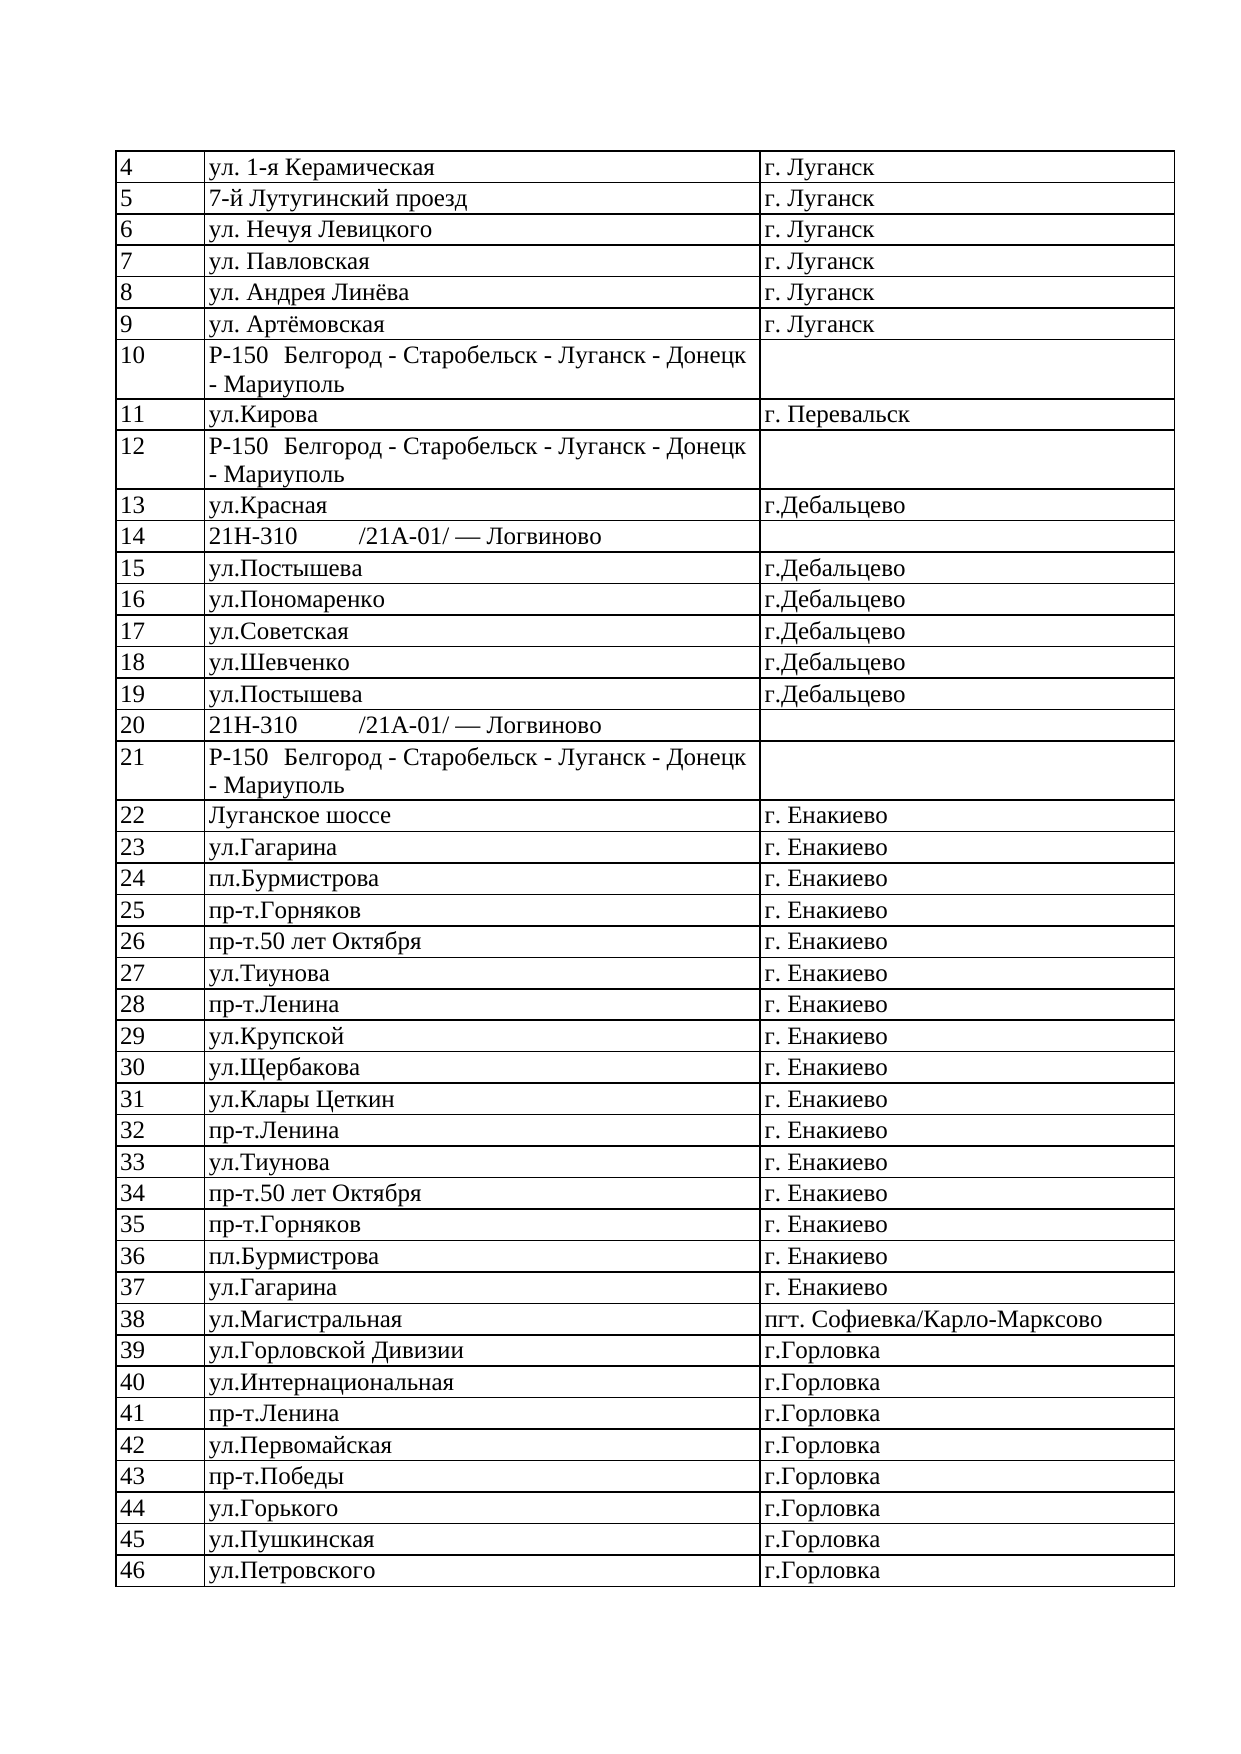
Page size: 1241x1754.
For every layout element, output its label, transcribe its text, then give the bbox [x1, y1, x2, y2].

table_cell 25 [117, 895, 204, 925]
table_cell Р-150 Белгород - Старобельск - Луганск - Донецк - Мариуполь [205, 431, 759, 488]
table_cell 34 [117, 1178, 204, 1208]
table_cell 7-й Лутугинский проезд [205, 183, 759, 213]
table_cell ул.Шевченко [205, 647, 759, 677]
table_cell 46 [117, 1556, 204, 1586]
table_cell 16 [117, 584, 204, 614]
table_cell г. Луганск [761, 215, 1174, 244]
table_cell 37 [117, 1273, 204, 1302]
table_cell пр-т.Ленина [205, 1398, 759, 1428]
table_cell 18 [117, 647, 204, 677]
table_cell г.Горловка [761, 1556, 1174, 1586]
table_cell 27 [117, 958, 204, 988]
table_cell г. Енакиево [761, 958, 1174, 988]
table_cell 14 [117, 521, 204, 551]
table_cell 22 [117, 801, 204, 831]
table_cell ул.Советская [205, 616, 759, 646]
table_cell 42 [117, 1430, 204, 1460]
table_cell г.Горловка [761, 1524, 1174, 1554]
table_cell 21 [117, 742, 204, 799]
table_cell г. Перевальск [761, 400, 1174, 429]
table_cell 35 [117, 1210, 204, 1239]
table_cell 31 [117, 1084, 204, 1114]
table_cell ул. Андрея Линёва [205, 277, 759, 307]
table_cell ул.Петровского [205, 1556, 759, 1586]
table_cell пл.Бурмистрова [205, 864, 759, 893]
table_cell Луганское шоссе [205, 801, 759, 831]
table_cell г. Енакиево [761, 1273, 1174, 1302]
table_cell г. Луганск [761, 277, 1174, 307]
table_cell 17 [117, 616, 204, 646]
table_cell г. Луганск [761, 152, 1174, 181]
table_cell [761, 710, 1174, 740]
table_cell 12 [117, 431, 204, 488]
table_cell 8 [117, 277, 204, 307]
table_cell 28 [117, 990, 204, 1019]
table_cell ул.Тиунова [205, 958, 759, 988]
table_cell г. Енакиево [761, 1052, 1174, 1082]
table_cell 30 [117, 1052, 204, 1082]
table_cell Р-150 Белгород - Старобельск - Луганск - Донецк - Мариуполь [205, 742, 759, 799]
table_cell г. Енакиево [761, 927, 1174, 956]
table_cell ул.Клары Цеткин [205, 1084, 759, 1114]
table_cell 10 [117, 340, 204, 398]
table_cell пр-т.Победы [205, 1461, 759, 1491]
table_cell пр-т.Горняков [205, 895, 759, 925]
table_cell 33 [117, 1147, 204, 1177]
table_cell г.Горловка [761, 1367, 1174, 1397]
table_cell г. Енакиево [761, 1178, 1174, 1208]
table_cell г.Дебальцево [761, 679, 1174, 708]
table_cell г. Енакиево [761, 1241, 1174, 1271]
table_cell Р-150 Белгород - Старобельск - Луганск - Донецк - Мариуполь [205, 340, 759, 398]
table_cell ул.Горького [205, 1493, 759, 1523]
table_cell г.Дебальцево [761, 553, 1174, 583]
table_cell ул.Кирова [205, 400, 759, 429]
table_cell ул. Павловская [205, 246, 759, 276]
table_cell пр-т.Ленина [205, 990, 759, 1019]
table_cell г. Луганск [761, 183, 1174, 213]
table_cell г.Горловка [761, 1398, 1174, 1428]
table_cell 7 [117, 246, 204, 276]
table_cell [761, 340, 1174, 398]
table_cell 41 [117, 1398, 204, 1428]
table_cell пгт. Софиевка/Карло-Марксово [761, 1304, 1174, 1334]
table_cell г. Енакиево [761, 1084, 1174, 1114]
table_cell ул.Постышева [205, 553, 759, 583]
table_cell [761, 742, 1174, 799]
table_cell г.Дебальцево [761, 584, 1174, 614]
table_cell пр-т.Ленина [205, 1115, 759, 1145]
table_cell г. Енакиево [761, 990, 1174, 1019]
table_cell ул.Магистральная [205, 1304, 759, 1334]
table_cell 20 [117, 710, 204, 740]
table_cell г. Енакиево [761, 832, 1174, 862]
table_cell 13 [117, 490, 204, 520]
table_cell г. Енакиево [761, 864, 1174, 893]
table_cell пр-т.Горняков [205, 1210, 759, 1239]
table_cell 19 [117, 679, 204, 708]
table_cell г. Енакиево [761, 895, 1174, 925]
table_cell г.Горловка [761, 1336, 1174, 1365]
table_cell г.Горловка [761, 1461, 1174, 1491]
table_cell 21H-310 /21А-01/ — Логвиново [205, 710, 759, 740]
table_cell ул.Красная [205, 490, 759, 520]
table_cell [761, 431, 1174, 488]
table_cell г. Луганск [761, 246, 1174, 276]
table_cell пл.Бурмистрова [205, 1241, 759, 1271]
table_cell ул. Артёмовская [205, 309, 759, 339]
table_cell г. Енакиево [761, 1147, 1174, 1177]
table_cell 23 [117, 832, 204, 862]
table_cell пр-т.50 лет Октября [205, 1178, 759, 1208]
table_cell 40 [117, 1367, 204, 1397]
table_cell [761, 521, 1174, 551]
table_cell ул.Горловской Дивизии [205, 1336, 759, 1365]
table_cell 39 [117, 1336, 204, 1365]
table_cell ул.Пушкинская [205, 1524, 759, 1554]
table_cell ул.Интернациональная [205, 1367, 759, 1397]
table_cell ул.Крупской [205, 1021, 759, 1051]
table_cell ул.Первомайская [205, 1430, 759, 1460]
table_cell г. Енакиево [761, 801, 1174, 831]
table_cell 21H-310 /21А-01/ — Логвиново [205, 521, 759, 551]
table_cell 26 [117, 927, 204, 956]
table_cell 9 [117, 309, 204, 339]
table_cell г. Луганск [761, 309, 1174, 339]
table_cell г. Енакиево [761, 1115, 1174, 1145]
table_cell ул.Пономаренко [205, 584, 759, 614]
table_cell 11 [117, 400, 204, 429]
table_cell пр-т.50 лет Октября [205, 927, 759, 956]
table_cell 43 [117, 1461, 204, 1491]
table_cell г.Дебальцево [761, 647, 1174, 677]
table_cell ул.Гагарина [205, 1273, 759, 1302]
table_cell г.Дебальцево [761, 616, 1174, 646]
table_cell г.Горловка [761, 1430, 1174, 1460]
table_cell г. Енакиево [761, 1021, 1174, 1051]
table_cell ул. Нечуя Левицкого [205, 215, 759, 244]
table_cell г. Енакиево [761, 1210, 1174, 1239]
table_cell 5 [117, 183, 204, 213]
table_cell ул.Гагарина [205, 832, 759, 862]
table_cell 4 [117, 152, 204, 181]
table_cell 29 [117, 1021, 204, 1051]
table_cell ул.Постышева [205, 679, 759, 708]
table_cell ул.Тиунова [205, 1147, 759, 1177]
table_cell 24 [117, 864, 204, 893]
table_cell г.Горловка [761, 1493, 1174, 1523]
table_cell 32 [117, 1115, 204, 1145]
table_cell 45 [117, 1524, 204, 1554]
table_cell г.Дебальцево [761, 490, 1174, 520]
table_cell 44 [117, 1493, 204, 1523]
table_cell ул. 1-я Керамическая [205, 152, 759, 181]
table_cell 15 [117, 553, 204, 583]
table_cell 6 [117, 215, 204, 244]
table_cell 38 [117, 1304, 204, 1334]
table_cell 36 [117, 1241, 204, 1271]
table_cell ул.Щербакова [205, 1052, 759, 1082]
